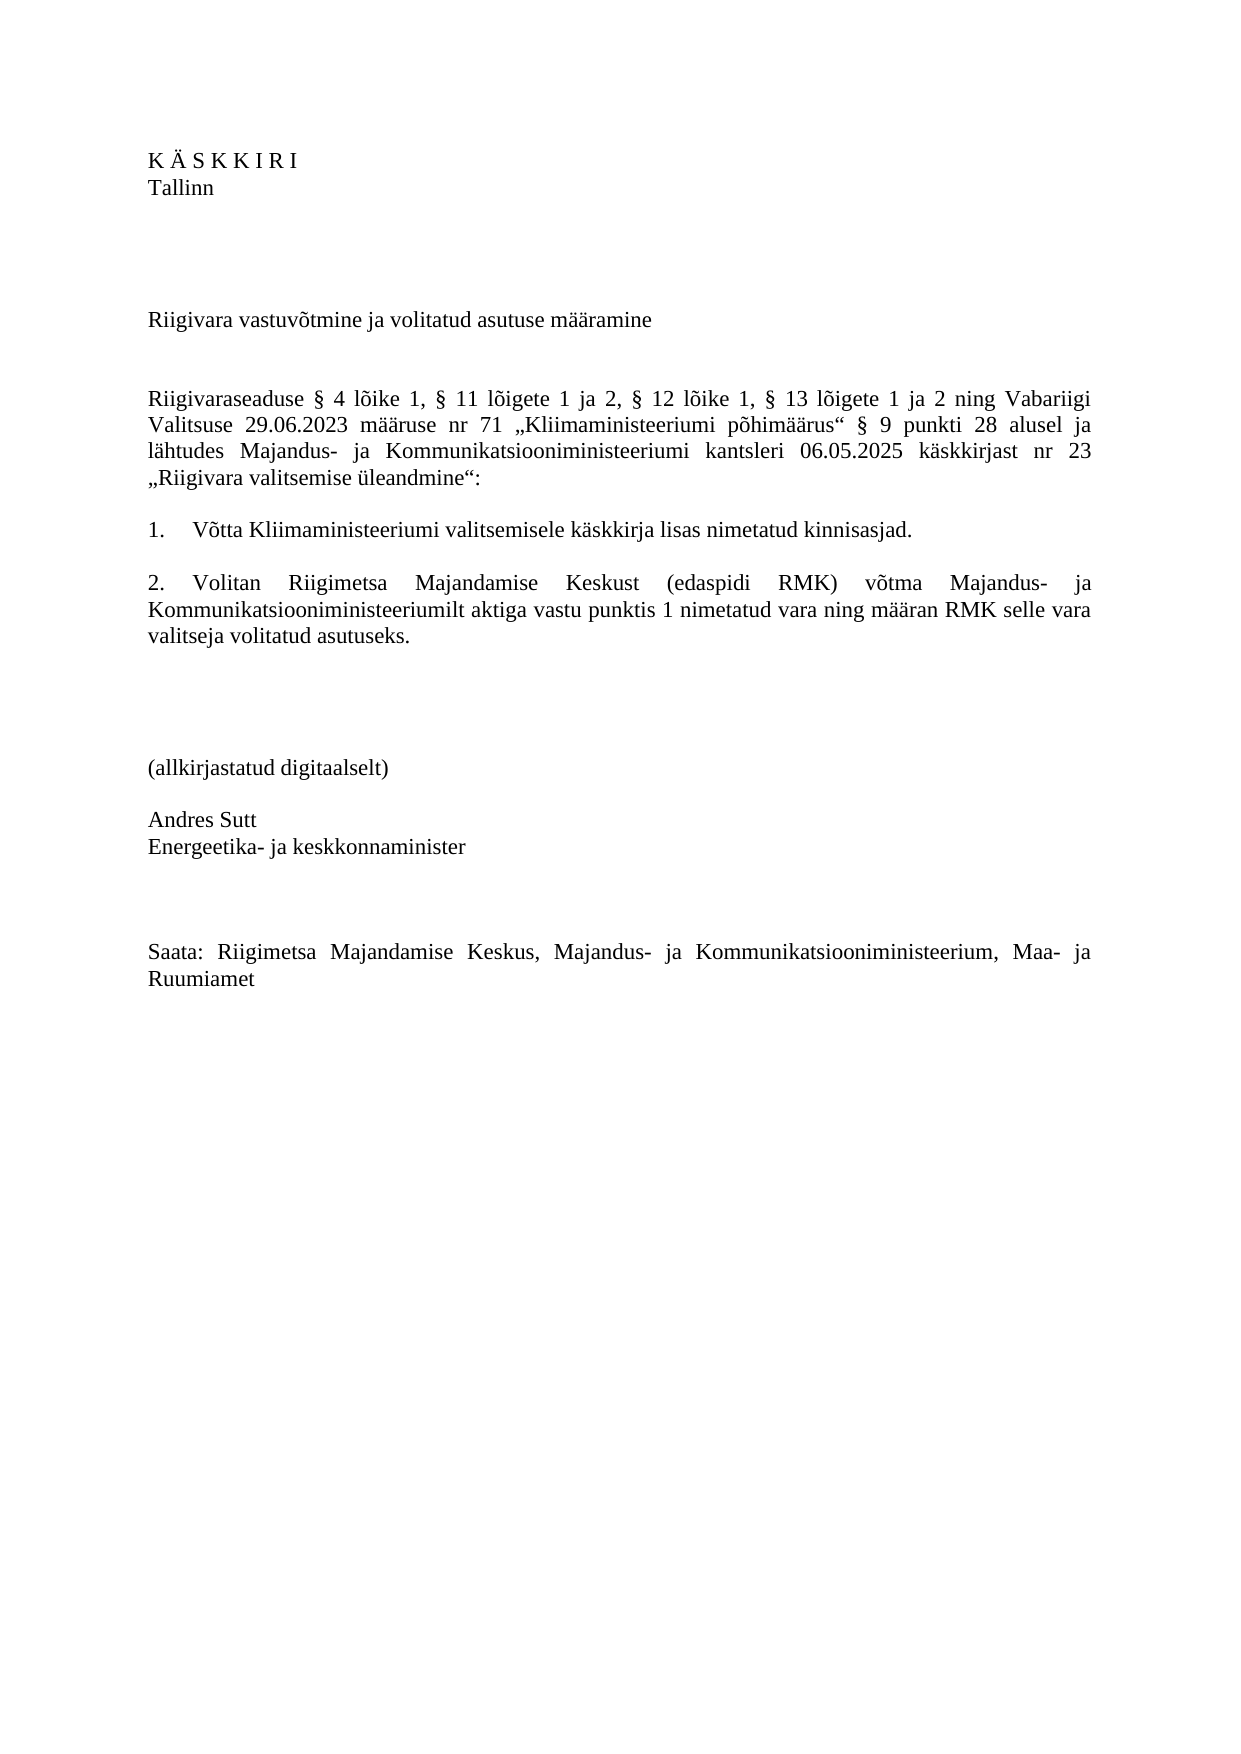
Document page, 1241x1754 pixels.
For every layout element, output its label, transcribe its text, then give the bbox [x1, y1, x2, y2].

text (allkirjastatud digitaalselt) [148, 754, 1093, 780]
text Energeetika- ja keskkonnaminister [148, 833, 1093, 859]
text Saata: Riigimetsa Majandamise Keskus, Majandus- ja Kommunikatsiooniministeerium, Maa- ja Ruumiamet [148, 938, 1093, 991]
text Riigivara vastuvõtmine ja volitatud asutuse määramine [148, 306, 1093, 332]
text Riigivaraseaduse § 4 lõike 1, § 11 lõigete 1 ja 2, § 12 lõike 1, § 13 lõigete 1 ja 2 ning Vabariigi Valitsuse 29.06.2023 määruse nr 71 „Kliimaministeeriumi põhimäärus“ § 9 punkti 28 alusel ja lähtudes Majandus- ja Kommunikatsiooniministeeriumi kantsleri 06.05.2025 käskkirjast nr 23 „Riigivara valitsemise üleandmine“: [148, 385, 1093, 490]
list Võtta Kliimaministeeriumi valitsemisele käskkirja lisas nimetatud kinnisasjad. [148, 517, 1093, 543]
text K Ä S K K I R I [148, 148, 1093, 174]
text 2. Volitan Riigimetsa Majandamise Keskust (edaspidi RMK) võtma Majandus- ja Kommunikatsiooniministeeriumilt aktiga vastu punktis 1 nimetatud vara ning määran RMK selle vara valitseja volitatud asutuseks. [148, 569, 1093, 648]
text Tallinn [148, 174, 1093, 200]
text Andres Sutt [148, 806, 1093, 833]
